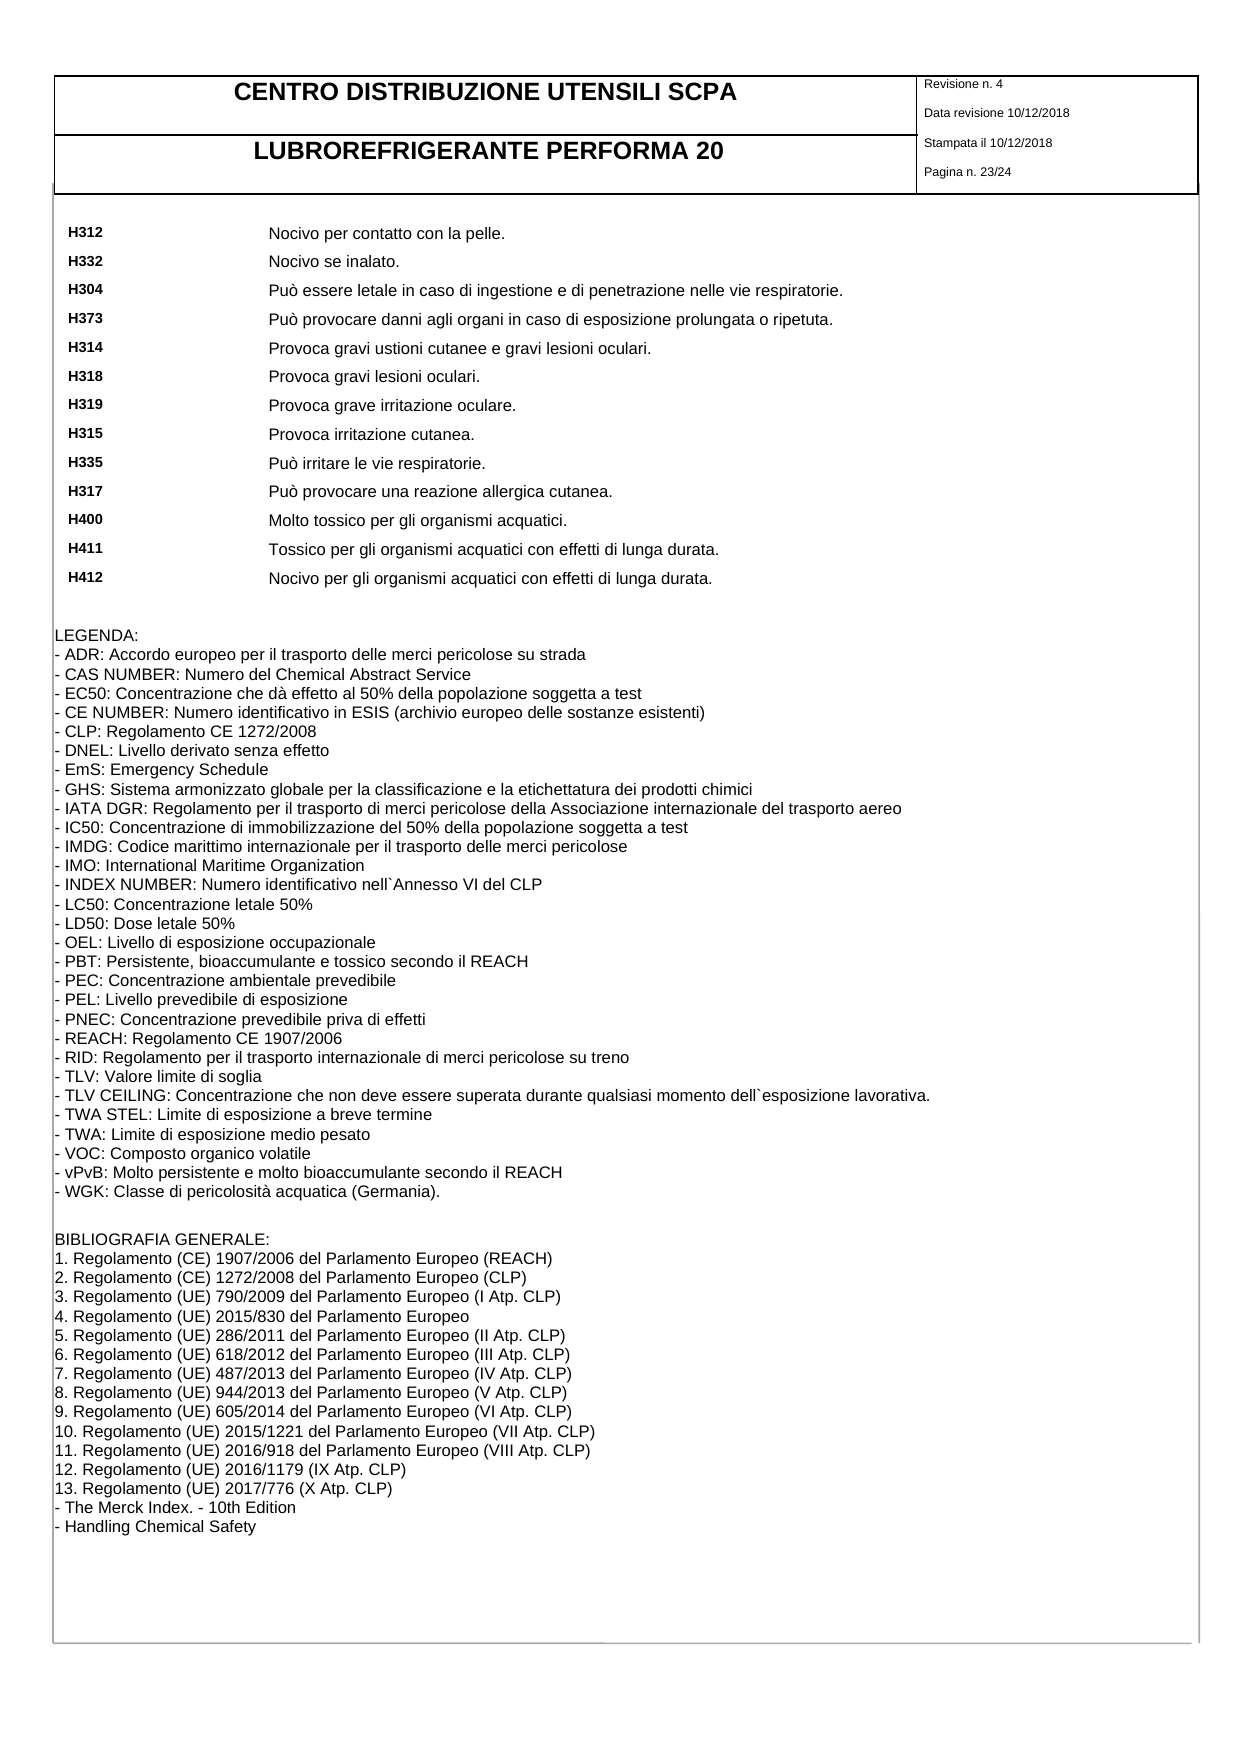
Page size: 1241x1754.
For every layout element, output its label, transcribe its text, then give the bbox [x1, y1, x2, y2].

text - LC50: Concentrazione letale 50% [54, 894, 1186, 913]
text 5. Regolamento (UE) 286/2011 del Parlamento Europeo (II Atp. CLP) [54, 1326, 1186, 1345]
text - LD50: Dose letale 50% [54, 913, 1186, 933]
text 9. Regolamento (UE) 605/2014 del Parlamento Europeo (VI Atp. CLP) [54, 1402, 1186, 1421]
text LEGENDA: [54, 626, 1186, 645]
text - CAS NUMBER: Numero del Chemical Abstract Service [54, 664, 1186, 683]
text - VOC: Composto organico volatile [54, 1143, 1186, 1163]
text - DNEL: Livello derivato senza effetto [54, 741, 1186, 760]
text - The Merck Index. - 10th Edition [54, 1498, 1186, 1517]
text - PEL: Livello prevedibile di esposizione [54, 990, 1186, 1009]
text 7. Regolamento (UE) 487/2013 del Parlamento Europeo (IV Atp. CLP) [54, 1364, 1186, 1383]
text - TWA STEL: Limite di esposizione a breve termine [54, 1105, 1186, 1124]
text - CE NUMBER: Numero identificativo in ESIS (archivio europeo delle sostanze esistenti) [54, 703, 1186, 722]
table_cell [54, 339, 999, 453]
text - IC50: Concentrazione di immobilizzazione del 50% della popolazione soggetta a test [54, 818, 1186, 837]
text - WGK: Classe di pericolosità acquatica (Germania). [54, 1182, 1186, 1201]
text 6. Regolamento (UE) 618/2012 del Parlamento Europeo (III Atp. CLP) [54, 1345, 1186, 1364]
text - EC50: Concentrazione che dà effetto al 50% della popolazione soggetta a test [54, 683, 1186, 703]
text 3. Regolamento (UE) 790/2009 del Parlamento Europeo (I Atp. CLP) [54, 1287, 1186, 1306]
text - REACH: Regolamento CE 1907/2006 [54, 1028, 1186, 1048]
text - RID: Regolamento per il trasporto internazionale di merci pericolose su treno [54, 1048, 1186, 1067]
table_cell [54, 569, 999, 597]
text - CLP: Regolamento CE 1272/2008 [54, 722, 1186, 741]
text - INDEX NUMBER: Numero identificativo nell`Annesso VI del CLP [54, 875, 1186, 894]
text 4. Regolamento (UE) 2015/830 del Parlamento Europeo [54, 1306, 1186, 1326]
text 13. Regolamento (UE) 2017/776 (X Atp. CLP) [54, 1479, 1186, 1498]
text - PNEC: Concentrazione prevedibile priva di effetti [54, 1009, 1186, 1028]
text - OEL: Livello di esposizione occupazionale [54, 933, 1186, 952]
text BIBLIOGRAFIA GENERALE: [54, 1230, 1186, 1249]
text - IMDG: Codice marittimo internazionale per il trasporto delle merci pericolose [54, 837, 1186, 856]
text 8. Regolamento (UE) 944/2013 del Parlamento Europeo (V Atp. CLP) [54, 1383, 1186, 1402]
text - TWA: Limite di esposizione medio pesato [54, 1124, 1186, 1143]
text - PEC: Concentrazione ambientale prevedibile [54, 971, 1186, 990]
text - ADR: Accordo europeo per il trasporto delle merci pericolose su strada [54, 645, 1186, 664]
text - vPvB: Molto persistente e molto bioaccumulante secondo il REACH [54, 1163, 1186, 1182]
text - IATA DGR: Regolamento per il trasporto di merci pericolose della Associazione internazionale del trasporto aereo [54, 798, 1186, 818]
text 11. Regolamento (UE) 2016/918 del Parlamento Europeo (VIII Atp. CLP) [54, 1441, 1186, 1460]
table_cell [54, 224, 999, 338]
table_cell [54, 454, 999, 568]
text - IMO: International Maritime Organization [54, 856, 1186, 875]
text - Handling Chemical Safety [54, 1517, 1186, 1536]
text 1. Regolamento (CE) 1907/2006 del Parlamento Europeo (REACH) [54, 1249, 1186, 1268]
text - PBT: Persistente, bioaccumulante e tossico secondo il REACH [54, 952, 1186, 971]
text - TLV CEILING: Concentrazione che non deve essere superata durante qualsiasi momento dell`esposizione lavorativa. [54, 1086, 1186, 1105]
text 2. Regolamento (CE) 1272/2008 del Parlamento Europeo (CLP) [54, 1268, 1186, 1287]
text 12. Regolamento (UE) 2016/1179 (IX Atp. CLP) [54, 1460, 1186, 1479]
text 10. Regolamento (UE) 2015/1221 del Parlamento Europeo (VII Atp. CLP) [54, 1421, 1186, 1441]
text - TLV: Valore limite di soglia [54, 1067, 1186, 1086]
text - GHS: Sistema armonizzato globale per la classificazione e la etichettatura dei prodotti chimici [54, 779, 1186, 798]
text - EmS: Emergency Schedule [54, 760, 1186, 779]
